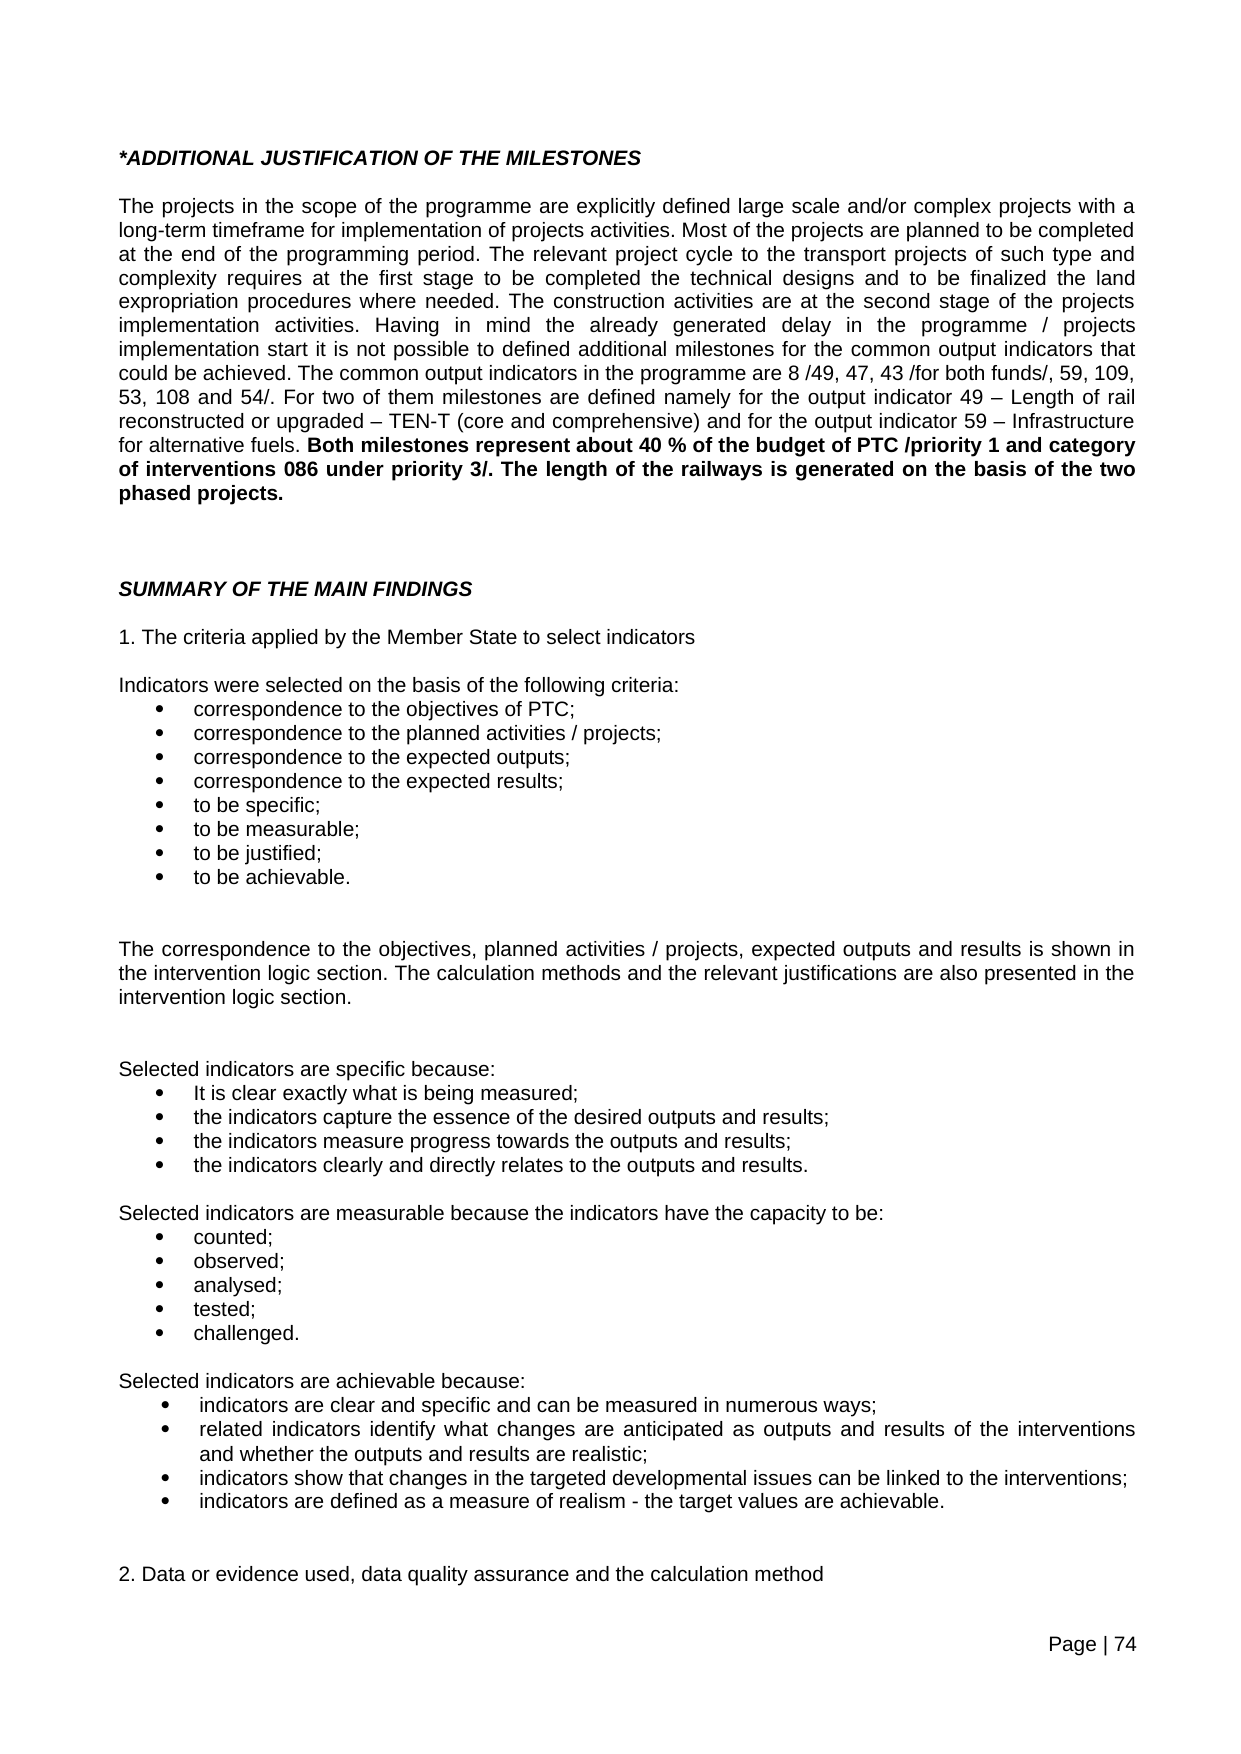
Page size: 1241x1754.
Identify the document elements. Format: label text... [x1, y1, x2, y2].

list observed; [156, 1249, 1137, 1273]
list the indicators measure progress towards the outputs and results; [156, 1129, 1137, 1153]
list counted; [156, 1225, 1137, 1249]
list challenged. [156, 1321, 1137, 1345]
text The correspondence to the objectives, planned activities / projects, expected outputs and results is shown in the intervention logic section. The calculation methods and the relevant justifications are also presented in the intervention logic section. [118, 937, 1137, 1009]
text Selected indicators are specific because: [118, 1057, 1137, 1081]
text Selected indicators are measurable because the indicators have the capacity to be: [118, 1201, 1137, 1225]
text *ADDITIONAL JUSTIFICATION OF THE MILESTONES [118, 146, 1137, 169]
list the indicators capture the essence of the desired outputs and results; [156, 1105, 1137, 1129]
list correspondence to the objectives of PTC; [156, 697, 1137, 721]
text SUMMARY OF THE MAIN FINDINGS [118, 577, 1137, 601]
list to be justified; [156, 841, 1137, 865]
list It is clear exactly what is being measured; [156, 1081, 1137, 1105]
list to be specific; [156, 793, 1137, 817]
list to be achievable. [156, 865, 1137, 889]
list analysed; [156, 1273, 1137, 1297]
text Indicators were selected on the basis of the following criteria: [118, 673, 1137, 697]
text 2. Data or evidence used, data quality assurance and the calculation method [118, 1561, 1137, 1585]
text Selected indicators are achievable because: [118, 1369, 1137, 1393]
list correspondence to the expected results; [156, 769, 1137, 793]
text The projects in the scope of the programme are explicitly defined large scale and/or complex projects with a long-term timeframe for implementation of projects activities. Most of the projects are planned to be completed at the end of the programming period. The relevant project cycle to the transport projects of such type and complexity requires at the first stage to be completed the technical designs and to be finalized the land expropriation procedures where needed. The construction activities are at the second stage of the projects implementation activities. Having in mind the already generated delay in the programme / projects implementation start it is not possible to defined additional milestones for the common output indicators that could be achieved. The common output indicators in the programme are 8 /49, 47, 43 /for both funds/, 59, 109, 53, 108 and 54/. For two of them milestones are defined namely for the output indicator 49 – Length of rail reconstructed or upgraded – TEN-T (core and comprehensive) and for the output indicator 59 – Infrastructure for alternative fuels. Both milestones represent about 40 % of the budget of PTC /priority 1 and category of interventions 086 under priority 3/. The length of the railways is generated on the basis of the two phased projects. [118, 193, 1137, 505]
list tested; [156, 1297, 1137, 1321]
list correspondence to the planned activities / projects; [156, 721, 1137, 745]
list to be measurable; [156, 817, 1137, 841]
list related indicators identify what changes are anticipated as outputs and results of the interventions and whether the outputs and results are realistic; [162, 1417, 1137, 1465]
text 1. The criteria applied by the Member State to select indicators [118, 625, 1137, 649]
list correspondence to the expected outputs; [156, 745, 1137, 769]
list the indicators clearly and directly relates to the outputs and results. [156, 1153, 1137, 1177]
list indicators show that changes in the targeted developmental issues can be linked to the interventions; [162, 1465, 1137, 1489]
list indicators are defined as a measure of realism - the target values are achievable. [162, 1489, 1137, 1513]
list indicators are clear and specific and can be measured in numerous ways; [162, 1393, 1137, 1417]
